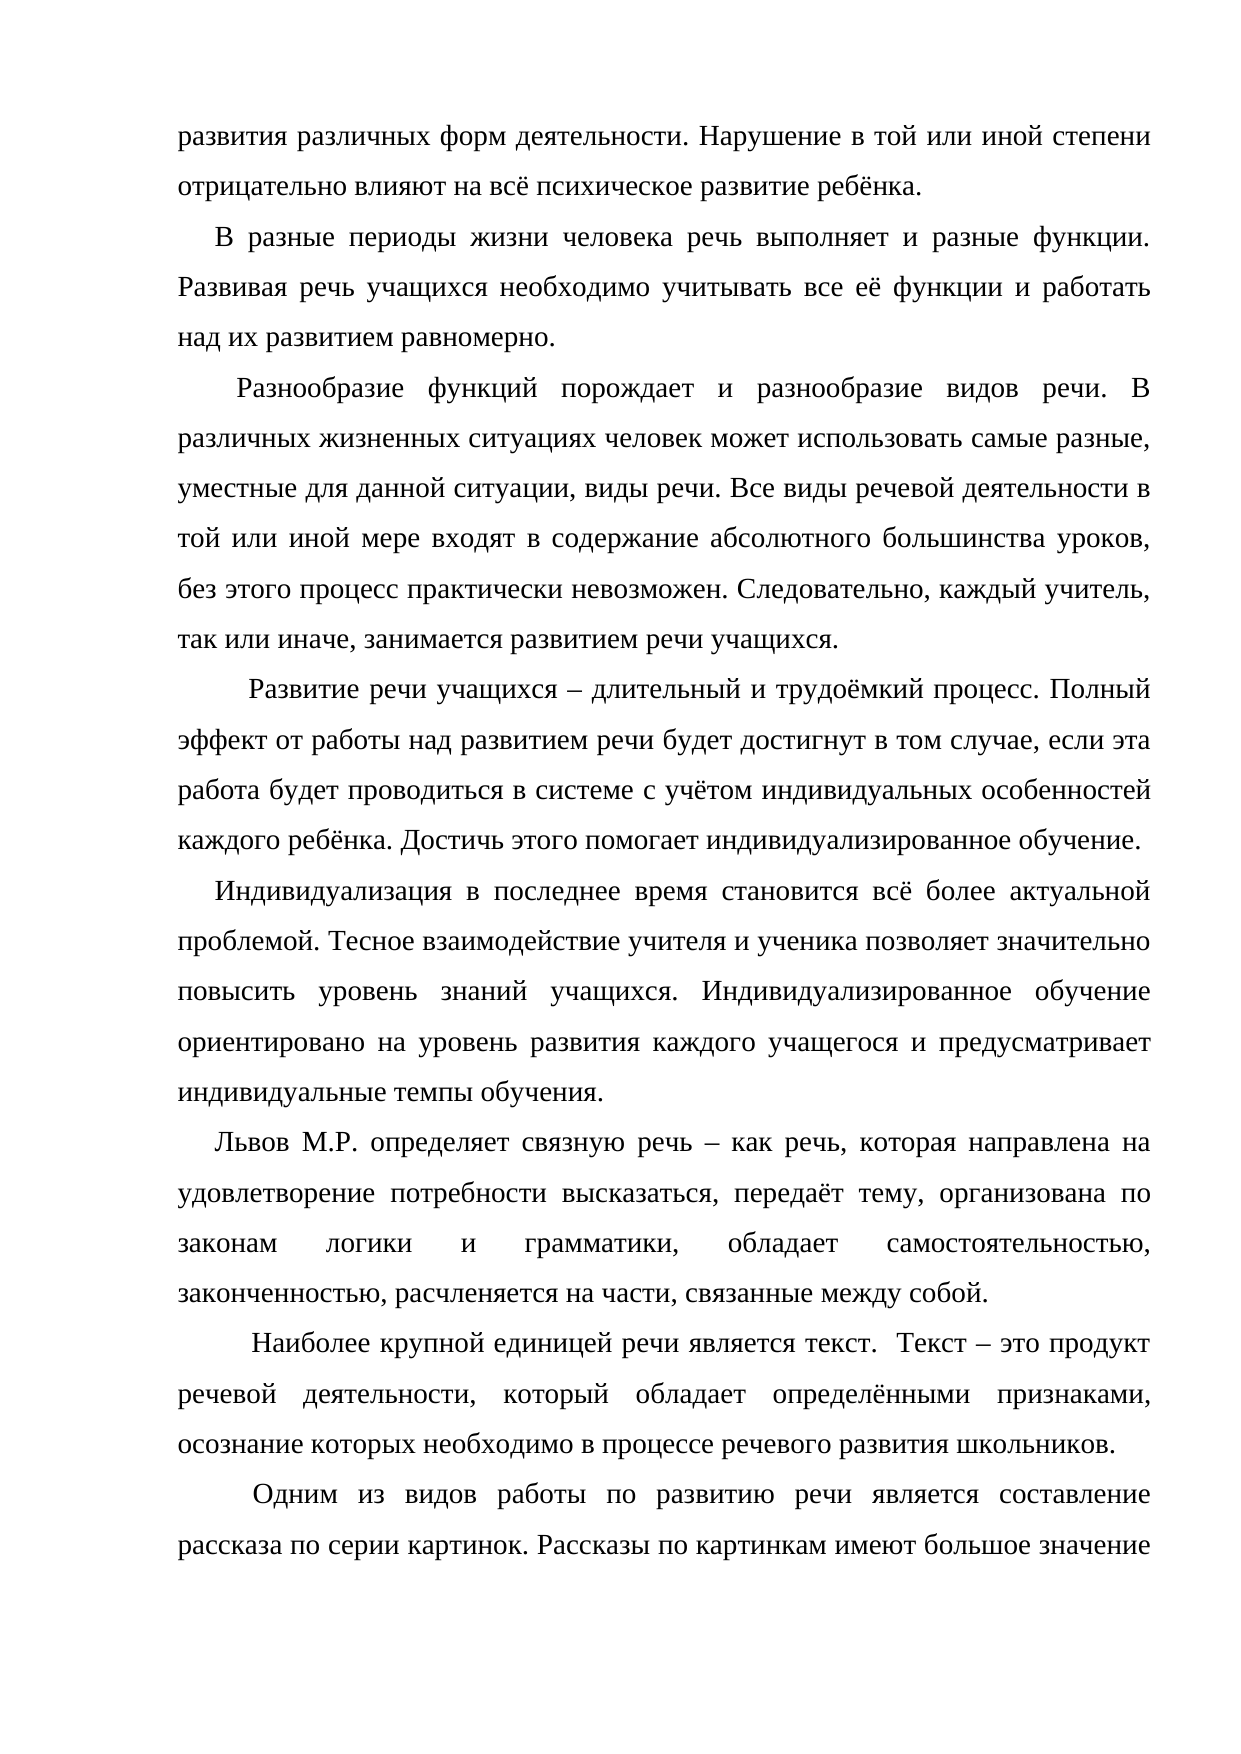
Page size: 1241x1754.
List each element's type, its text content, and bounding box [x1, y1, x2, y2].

text Разнообразие функций порождает и разнообразие видов речи. В различных жизненных ситуациях человек может использовать самые разные, уместные для данной ситуации, виды речи. Все виды речевой деятельности в той или иной мере входят в содержание абсолютного большинства уроков, без этого процесс практически невозможен. Следовательно, каждый учитель, так или иначе, занимается развитием речи учащихся. [177, 370, 1152, 655]
text В разные периоды жизни человека речь выполняет и разные функции. Развивая речь учащихся необходимо учитывать все её функции и работать над их развитием равномерно. [177, 219, 1152, 353]
text Развитие речи учащихся – длительный и трудоёмкий процесс. Полный эффект от работы над развитием речи будет достигнут в том случае, если эта работа будет проводиться в системе с учётом индивидуальных особенностей каждого ребёнка. Достичь этого помогает индивидуализированное обучение. [177, 672, 1152, 856]
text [177, 118, 1152, 202]
text Индивидуализация в последнее время становится всё более актуальной проблемой. Тесное взаимодействие учителя и ученика позволяет значительно повысить уровень знаний учащихся. Индивидуализированное обучение ориентировано на уровень развития каждого учащегося и предусматривает индивидуальные темпы обучения. [177, 873, 1152, 1108]
text Наиболее крупной единицей речи является текст. Текст – это продукт речевой деятельности, который обладает определёнными признаками, осознание которых необходимо в процессе речевого развития школьников. [177, 1326, 1152, 1460]
text Львов М.Р. определяет связную речь – как речь, которая направлена на удовлетворение потребности высказаться, передаёт тему, организована по законам логики и грамматики, обладает самостоятельностью, законченностью, расчленяется на части, связанные между собой. [177, 1124, 1152, 1309]
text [177, 1477, 1152, 1560]
